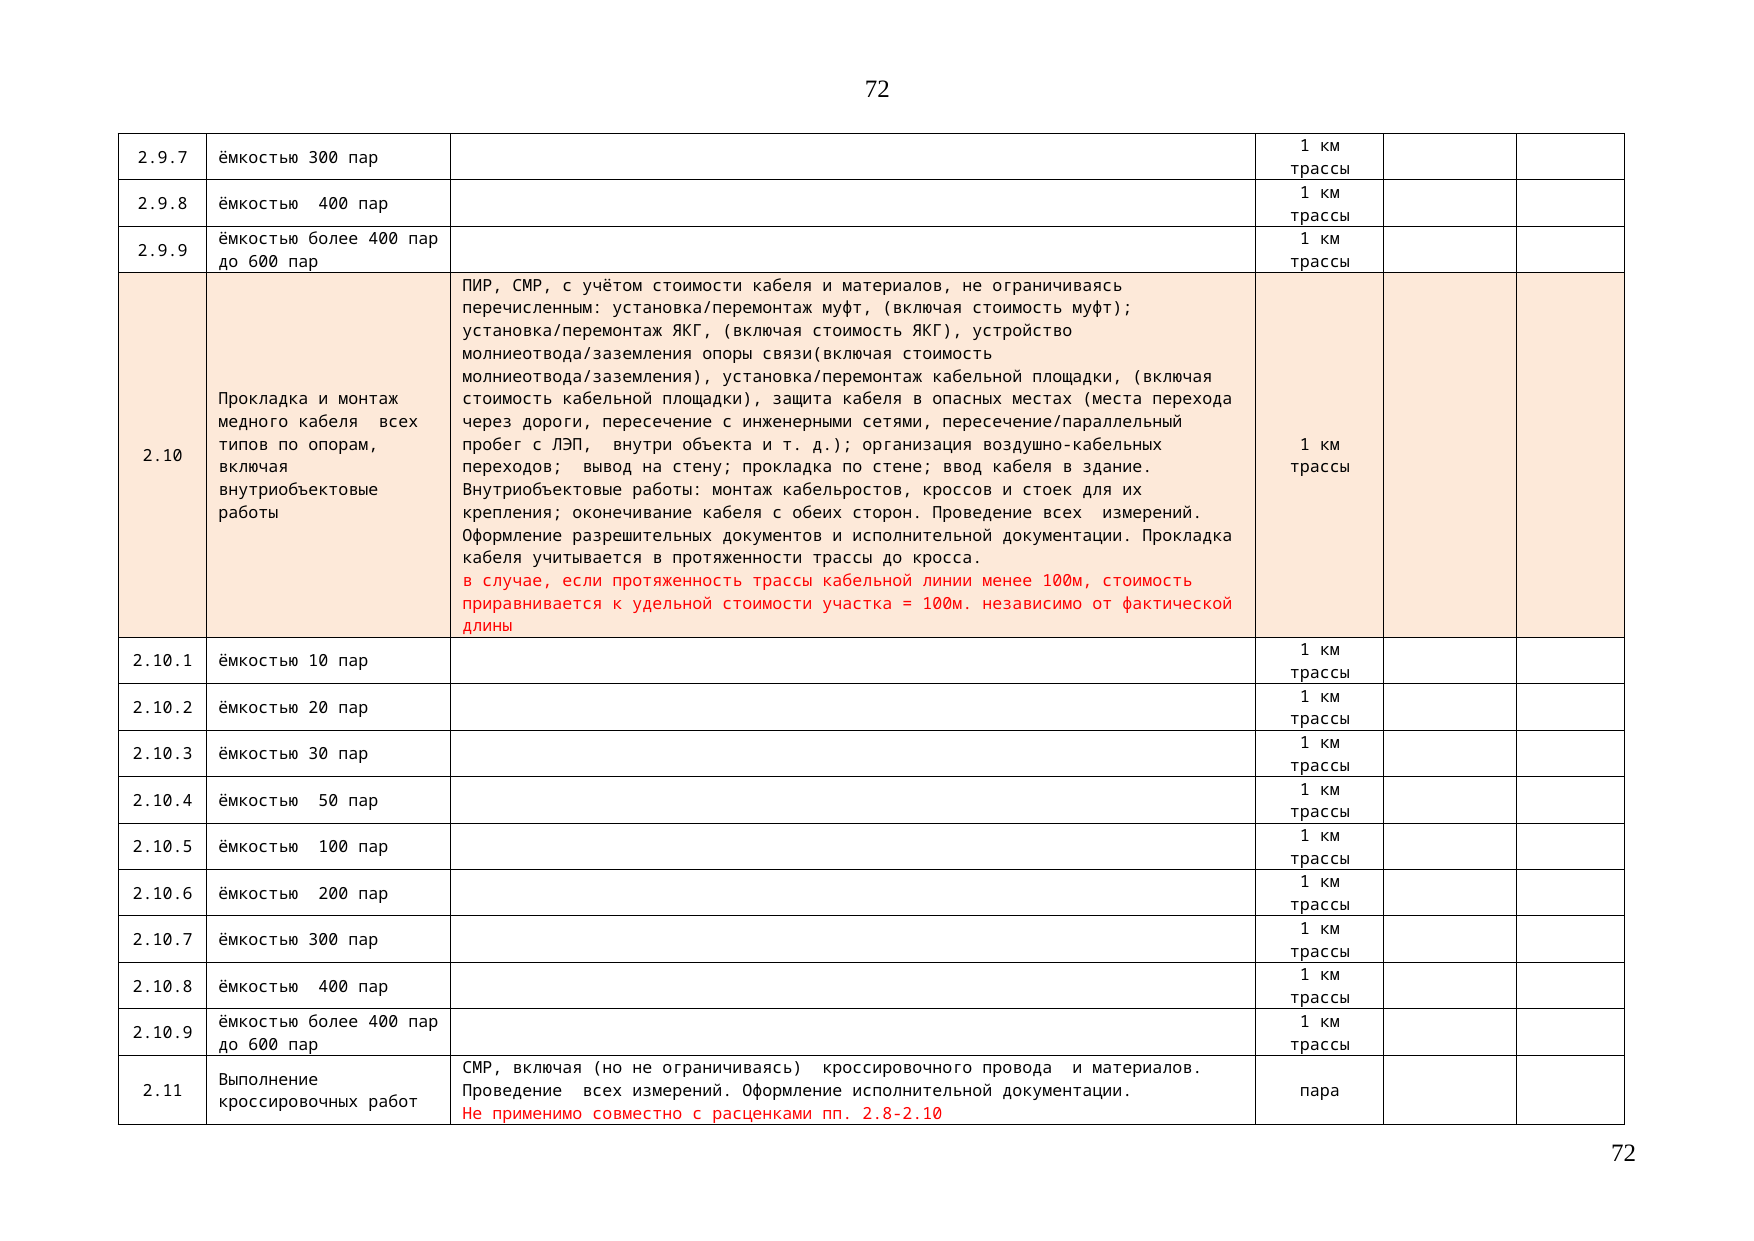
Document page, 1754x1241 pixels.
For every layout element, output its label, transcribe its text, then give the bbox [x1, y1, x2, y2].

table_cell 2.10.3 [119, 731, 206, 776]
table_cell [1517, 777, 1624, 822]
table_cell [1384, 731, 1516, 776]
table_cell 1 км трассы [1256, 180, 1383, 226]
table_cell ёмкостью более 400 пар до 600 пар [207, 227, 450, 272]
table_cell ёмкостью 100 пар [207, 824, 450, 869]
table_cell [1517, 684, 1624, 729]
table_cell 1 км трассы [1256, 684, 1383, 729]
table_cell [1517, 227, 1624, 272]
table_cell [1384, 227, 1516, 272]
table_cell [1384, 180, 1516, 226]
table_cell ёмкостью более 400 пар до 600 пар [207, 1009, 450, 1055]
table_cell [1517, 1009, 1624, 1055]
table_cell [1384, 824, 1516, 869]
table_cell 2.9.7 [119, 134, 206, 179]
table_cell [451, 180, 1255, 226]
table_cell 1 км трассы [1256, 273, 1383, 637]
table_cell [1384, 870, 1516, 915]
table_cell 2.10.1 [119, 638, 206, 683]
table_cell [451, 824, 1255, 869]
table_cell [451, 1009, 1255, 1055]
table_cell [1384, 916, 1516, 962]
table_cell [1384, 1056, 1516, 1124]
table_cell [1384, 963, 1516, 1008]
table_cell [1517, 273, 1624, 637]
table_cell 2.10.9 [119, 1009, 206, 1055]
table_cell [451, 638, 1255, 683]
table_cell [1517, 1056, 1624, 1124]
table_cell ёмкостью 400 пар [207, 963, 450, 1008]
table_cell [1384, 777, 1516, 822]
table_cell [1517, 134, 1624, 179]
table_cell ёмкостью 30 пар [207, 731, 450, 776]
table_cell ёмкостью 300 пар [207, 916, 450, 962]
table_cell 2.11 [119, 1056, 206, 1124]
table_cell 2.10.2 [119, 684, 206, 729]
table_cell [451, 227, 1255, 272]
table_cell 2.10.6 [119, 870, 206, 915]
table_cell 1 км трассы [1256, 134, 1383, 179]
table_cell 1 км трассы [1256, 916, 1383, 962]
table_cell ёмкостью 10 пар [207, 638, 450, 683]
table_cell [1517, 731, 1624, 776]
table_cell Прокладка и монтаж медного кабеля всех типов по опорам, включая внутриобъектовые работы [207, 273, 450, 637]
table_cell [1517, 824, 1624, 869]
table_cell [1517, 180, 1624, 226]
table_cell 2.10.7 [119, 916, 206, 962]
table_cell ёмкостью 300 пар [207, 134, 450, 179]
table_cell 2.10 [119, 273, 206, 637]
table_cell [1384, 273, 1516, 637]
table_cell ёмкостью 400 пар [207, 180, 450, 226]
table_cell [1384, 684, 1516, 729]
table_cell пара [1256, 1056, 1383, 1124]
table_cell [1384, 1009, 1516, 1055]
table_cell 1 км трассы [1256, 870, 1383, 915]
table_cell [1384, 134, 1516, 179]
table_cell 2.9.8 [119, 180, 206, 226]
table_cell ёмкостью 200 пар [207, 870, 450, 915]
table_cell 2.10.5 [119, 824, 206, 869]
table_cell [1517, 870, 1624, 915]
table_cell ПИР, СМР, с учётом стоимости кабеля и материалов, не ограничиваясь перечисленным: установка/перемонтаж муфт, (включая стоимость муфт); установка/перемонтаж ЯКГ, (включая стоимость ЯКГ), устройство молниеотвода/заземления опоры связи(включая стоимость молниеотвода/заземления), установка/перемонтаж кабельной площадки, (включая стоимость кабельной площадки), защита кабеля в опасных местах (места перехода через дороги, пересечение с инженерными сетями, пересечение/параллельный пробег с ЛЭП, внутри объекта и т. д.); организация воздушно-кабельных переходов; вывод на стену; прокладка по стене; ввод кабеля в здание. Внутриобъектовые работы: монтаж кабельростов, кроссов и стоек для их крепления; оконечивание кабеля с обеих сторон. Проведение всех измерений. Оформление разрешительных документов и исполнительной документации. Прокладка кабеля учитывается в протяженности трассы до кросса. в случае, если протяженность трассы кабельной линии менее 100м, стоимость приравнивается к удельной стоимости участка = 100м. независимо от фактической длины [451, 273, 1255, 637]
table_cell ёмкостью 50 пар [207, 777, 450, 822]
table_cell [451, 684, 1255, 729]
table_cell [1517, 916, 1624, 962]
table_cell СМР, включая (но не ограничиваясь) кроссировочного провода и материалов. Проведение всех измерений. Оформление исполнительной документации. Не применимо совместно с расценками пп. 2.8-2.10 [451, 1056, 1255, 1124]
table_cell 1 км трассы [1256, 963, 1383, 1008]
table_cell 1 км трассы [1256, 777, 1383, 822]
table_cell 1 км трассы [1256, 824, 1383, 869]
table_cell 2.9.9 [119, 227, 206, 272]
table_cell [451, 916, 1255, 962]
table_cell [451, 963, 1255, 1008]
table_cell 1 км трассы [1256, 1009, 1383, 1055]
table_cell [451, 134, 1255, 179]
table_cell [1517, 638, 1624, 683]
table_cell [1384, 638, 1516, 683]
table_cell 1 км трассы [1256, 731, 1383, 776]
table_cell 2.10.4 [119, 777, 206, 822]
table_cell 1 км трассы [1256, 227, 1383, 272]
table_cell Выполнение кроссировочных работ [207, 1056, 450, 1124]
table_cell 2.10.8 [119, 963, 206, 1008]
table_cell [1517, 963, 1624, 1008]
table_cell ёмкостью 20 пар [207, 684, 450, 729]
table_cell [451, 777, 1255, 822]
table_cell [451, 870, 1255, 915]
table_cell [451, 731, 1255, 776]
table_cell 1 км трассы [1256, 638, 1383, 683]
